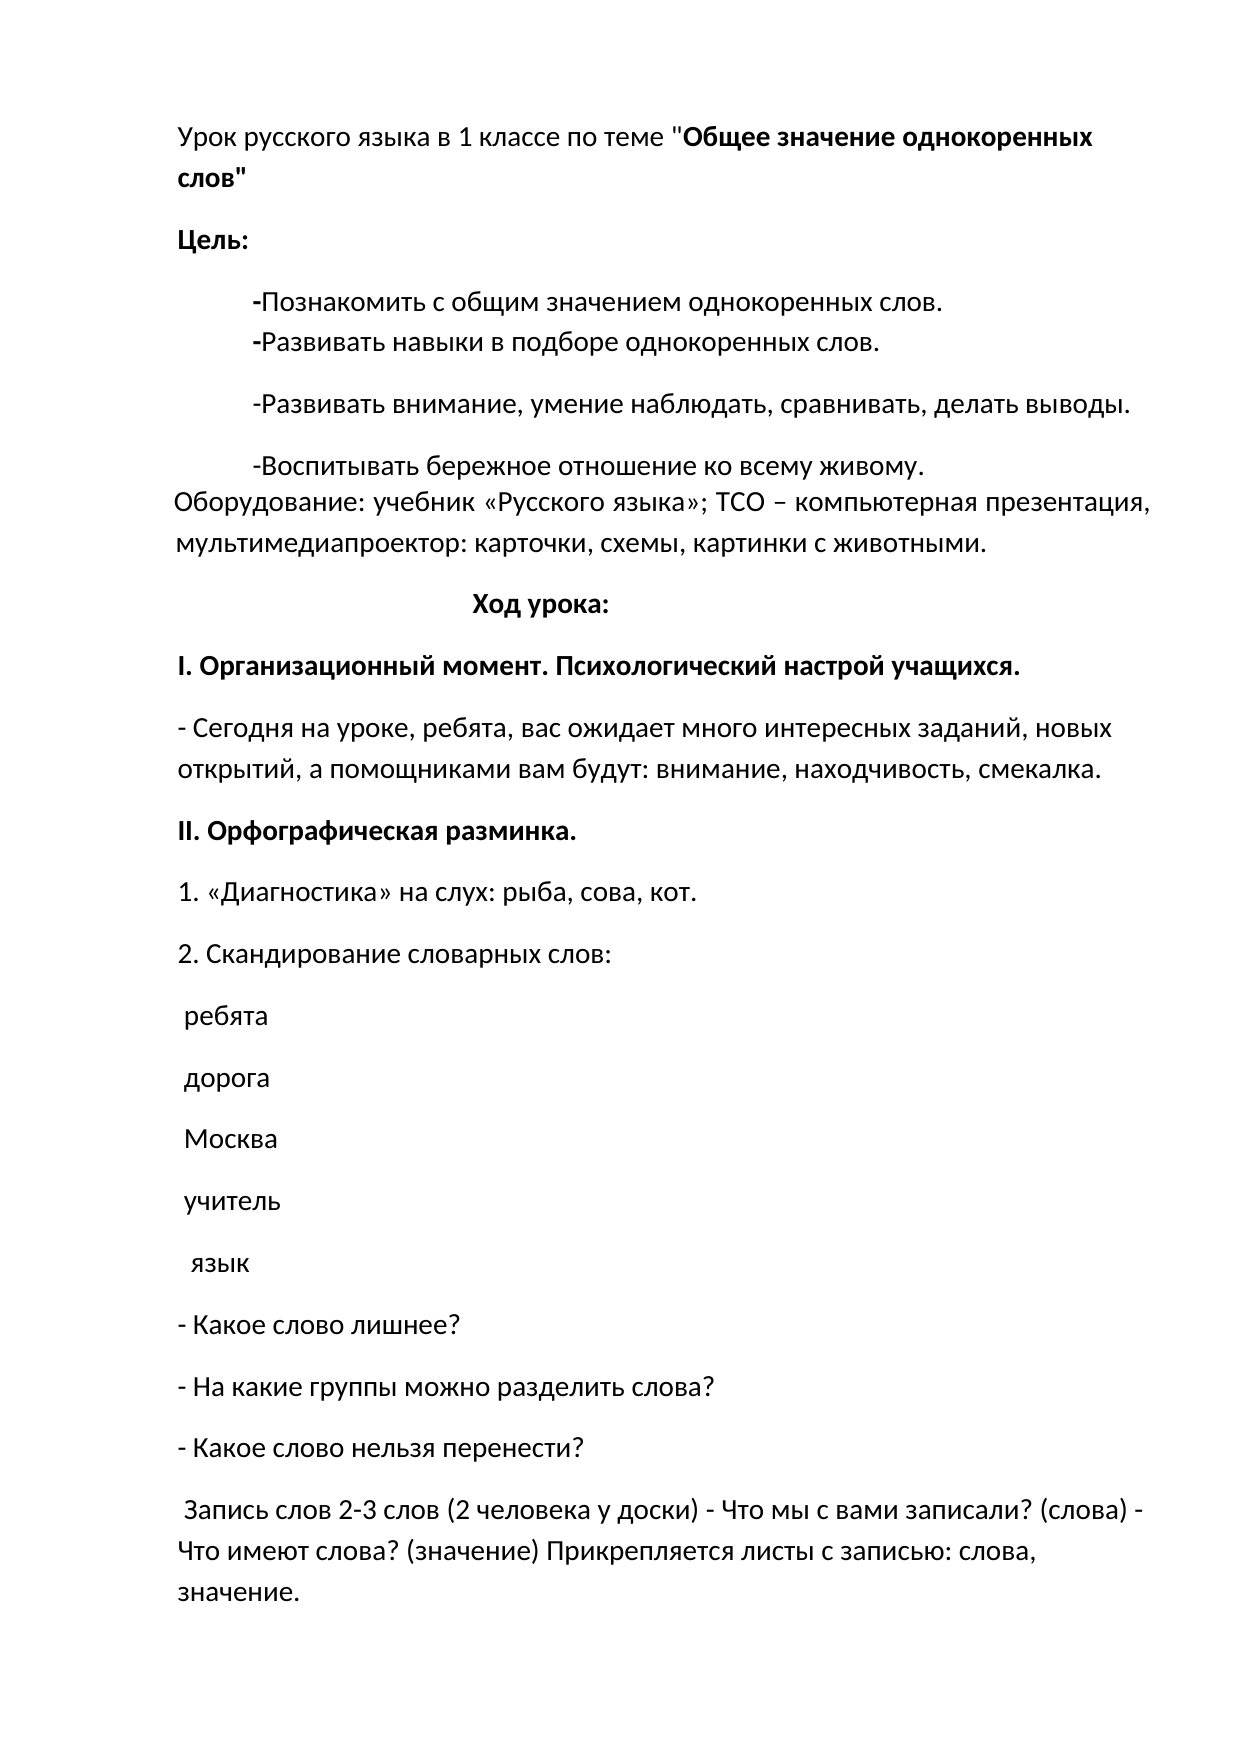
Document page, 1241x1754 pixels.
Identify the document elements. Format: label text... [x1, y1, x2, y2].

text - Какое слово нельзя перенести? [177, 1429, 1152, 1465]
text Ход урока: [173, 585, 1152, 621]
text II. Орфографическая разминка. [177, 812, 1152, 847]
text дорога [177, 1059, 1152, 1094]
text I. Организационный момент. Психологический настрой учащихся. [177, 647, 1152, 683]
text ребята [177, 997, 1152, 1033]
text Запись слов 2-3 слов (2 человека у доски) - Что мы с вами записали? (слова) - Что имеют слова? (значение) Прикрепляется листы с записью: слова, значение. [177, 1491, 1152, 1609]
text -Воспитывать бережное отношение ко всему живому. [252, 447, 1152, 483]
text Цель: [177, 221, 1152, 256]
text учитель [177, 1182, 1152, 1218]
text Урок русского языка в 1 классе по теме "Общее значение однокоренных слов" [177, 118, 1152, 195]
text Оборудование: учебник «Русского языка»; ТСО – компьютерная презентация, мультимедиапроектор: карточки, схемы, картинки с животными. [173, 483, 1152, 559]
text 1. «Диагностика» на слух: рыба, сова, кот. [177, 873, 1152, 909]
text - Сегодня на уроке, ребята, вас ожидает много интересных заданий, новых открытий, а помощниками вам будут: внимание, находчивость, смекалка. [177, 709, 1152, 786]
text -Познакомить с общим значением однокоренных слов. -Развивать навыки в подборе однокоренных слов. [252, 283, 1152, 359]
text -Развивать внимание, умение наблюдать, сравнивать, делать выводы. [252, 385, 1152, 421]
text Москва [177, 1121, 1152, 1156]
text язык [177, 1244, 1152, 1280]
text - Какое слово лишнее? [177, 1306, 1152, 1341]
text - На какие группы можно разделить слова? [177, 1368, 1152, 1403]
text 2. Скандирование словарных слов: [177, 935, 1152, 971]
